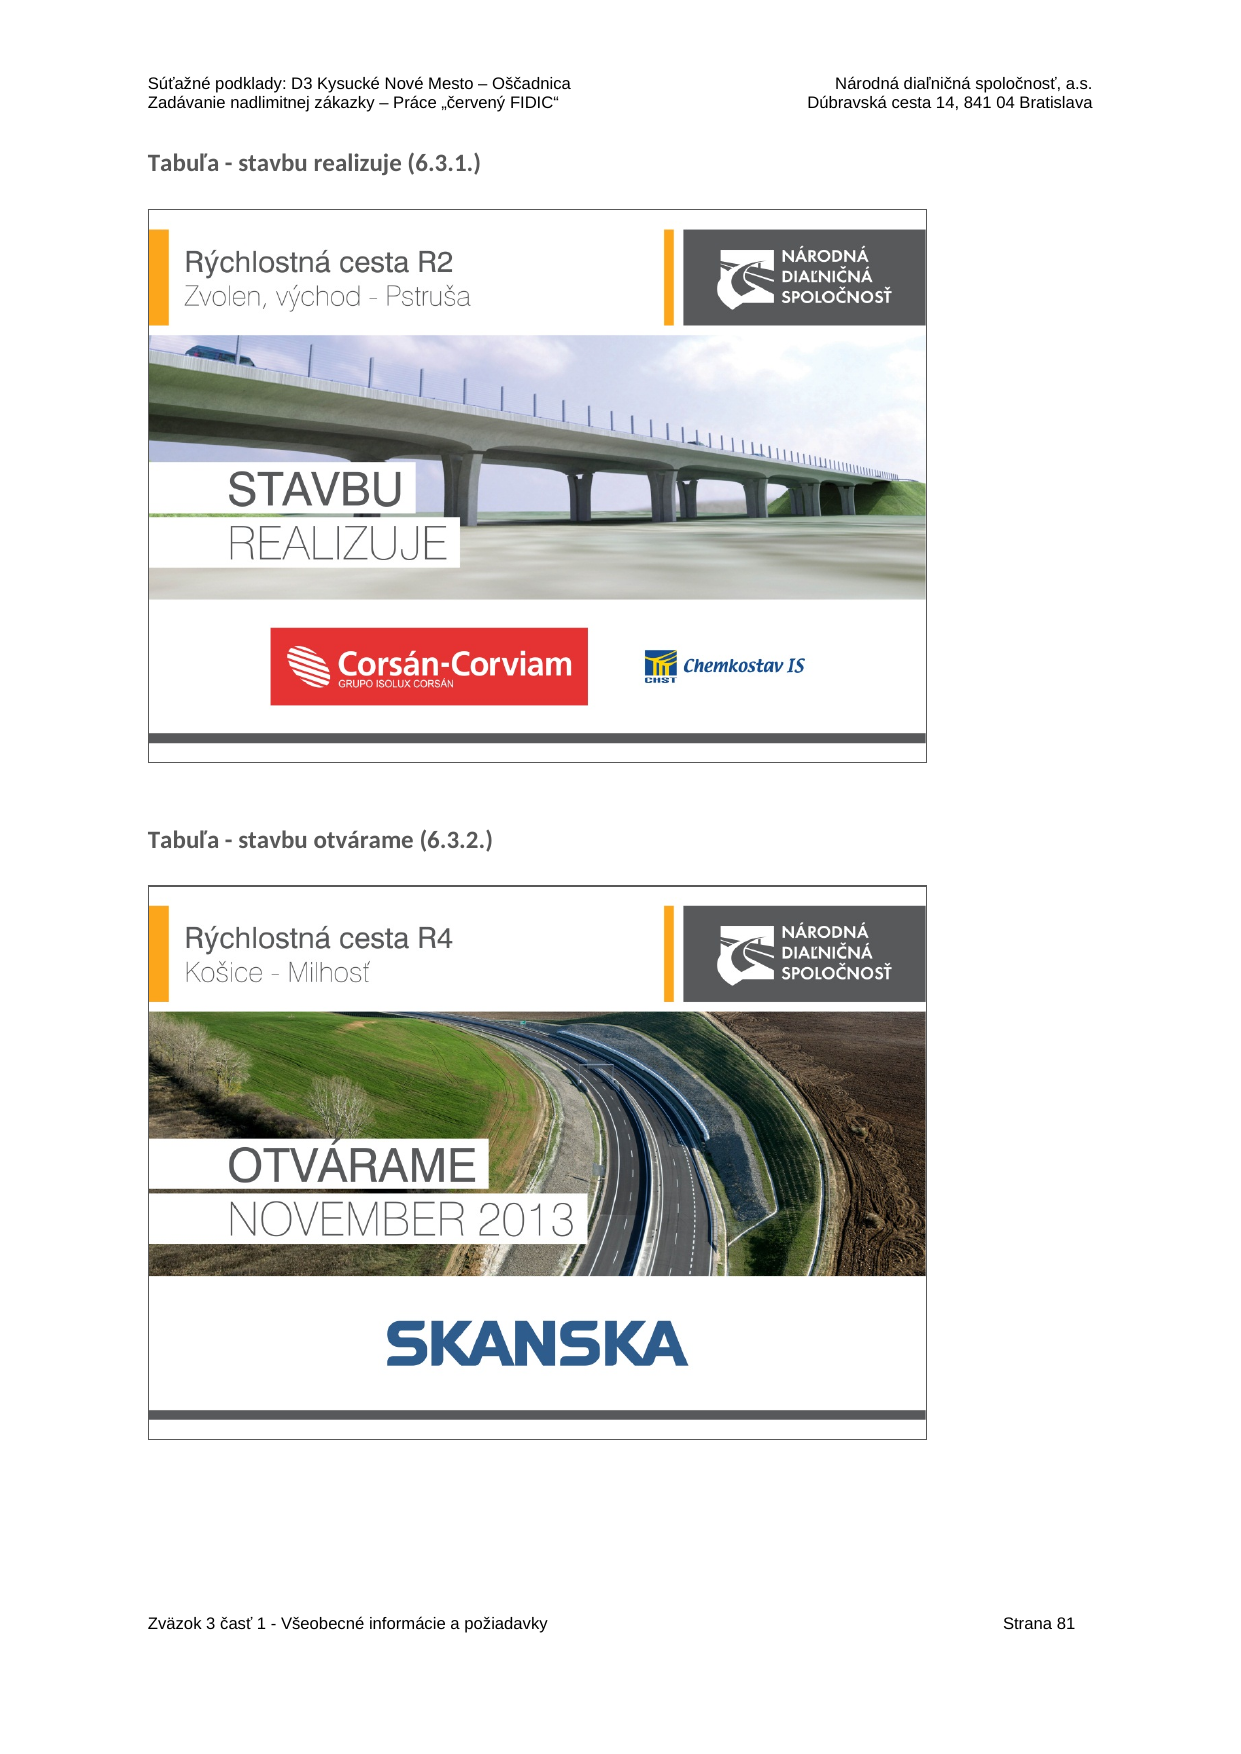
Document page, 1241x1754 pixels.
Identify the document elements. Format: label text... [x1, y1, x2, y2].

text Tabuľa - stavbu otvárame (6.3.2.) [148, 824, 1093, 855]
picture [149, 210, 926, 762]
text Tabuľa - stavbu realizuje (6.3.1.) [148, 148, 1093, 178]
picture [149, 887, 926, 1439]
